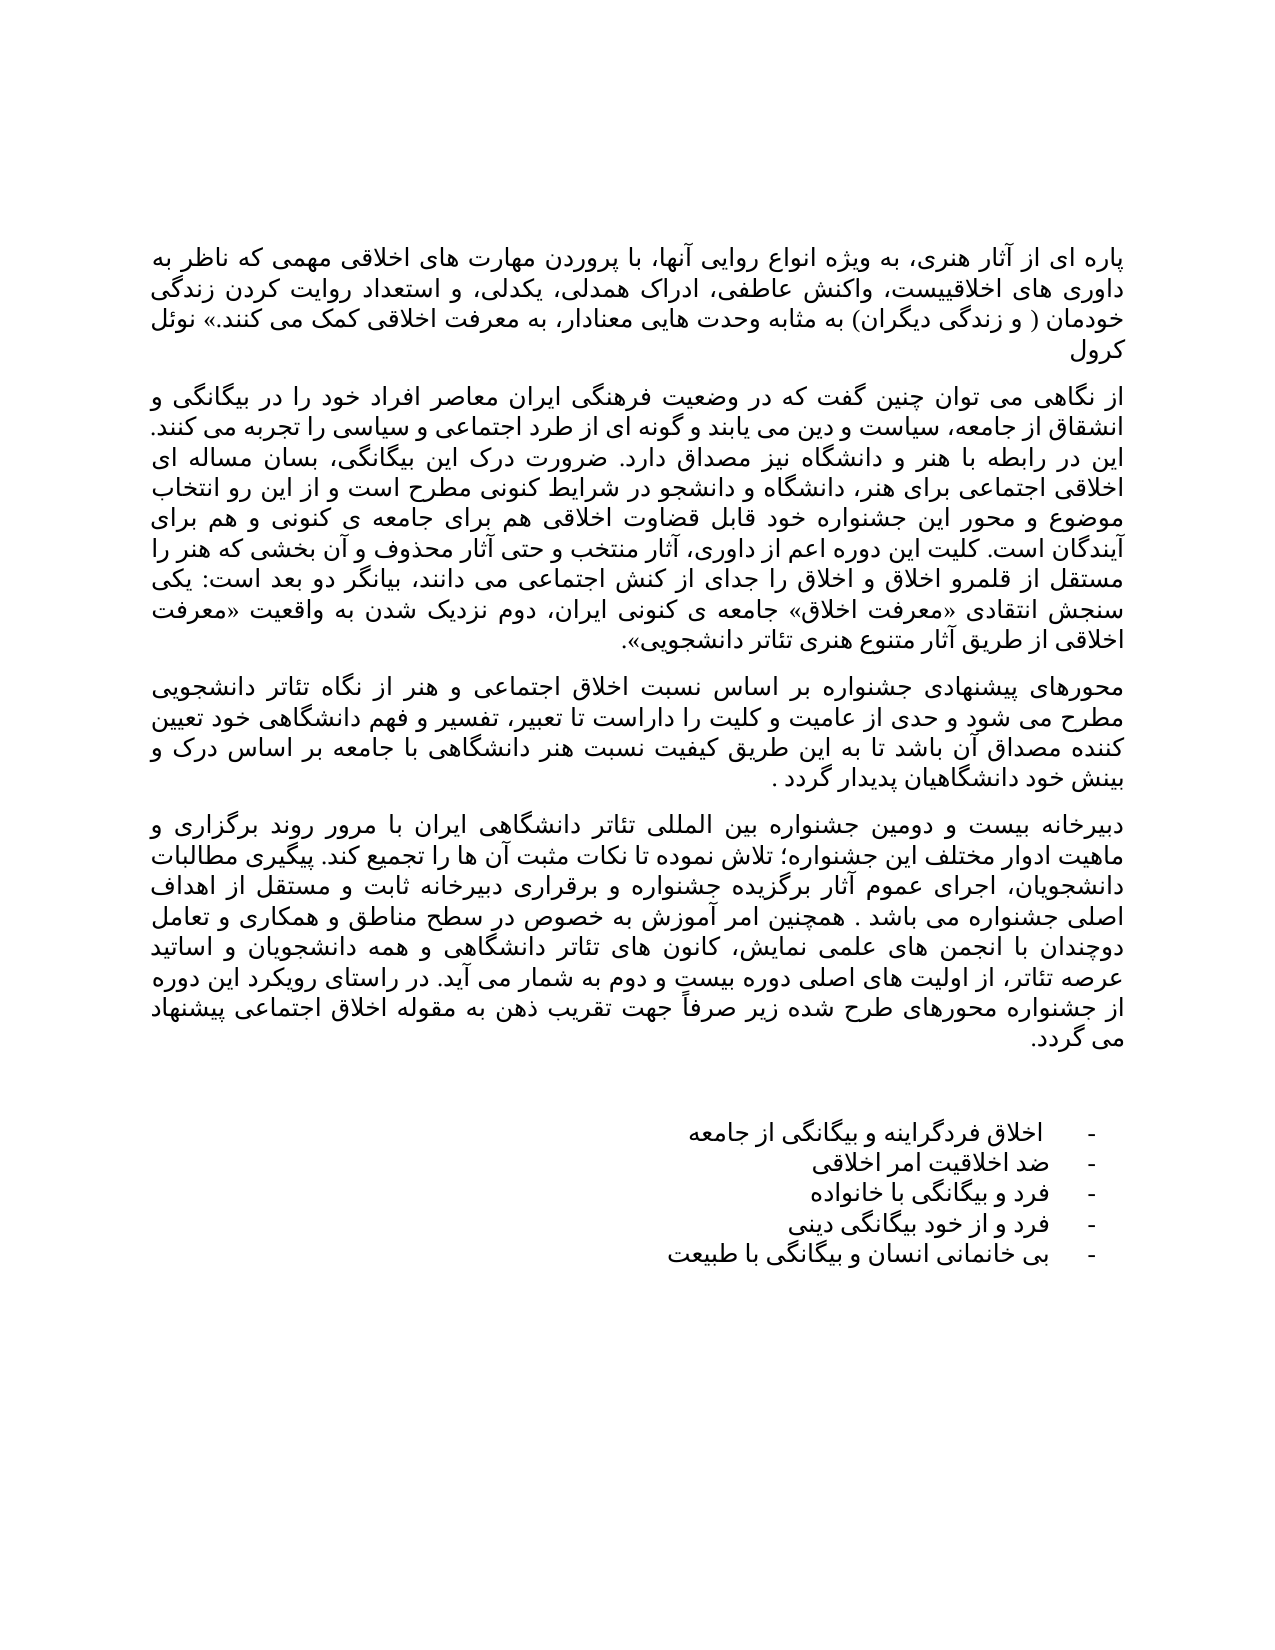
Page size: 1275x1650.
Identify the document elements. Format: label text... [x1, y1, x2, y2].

text دبیرخانه بیست و دومین جشنواره بین المللی تئاتر دانشگاهی ایران با مرور روند برگزاری و ماهیت ادوار مختلف این جشنواره؛ تلاش نموده تا نکات مثبت آن ها را تجمیع کند. پیگیری مطالبات دانشجویان، اجرای عموم آثار برگزیده جشنواره و برقراری دبیرخانه ثابت و مستقل از اهداف اصلی جشنواره می باشد . همچنین امر آموزش به خصوص در سطح مناطق و همکاری و تعامل دوچندان با انجمن های علمی نمایش، کانون های تئاتر دانشگاهی و همه دانشجویان و اساتید عرصه تئاتر، از اولیت های اصلی دوره بیست و دوم به شمار می آید. در راستای رویکرد این دوره از جشنواره محورهای طرح شده زیر صرفاً جهت تقریب ذهن به مقوله اخلاق اجتماعی پیشنهاد می گردد. [150, 811, 1125, 1052]
text از نگاهی می توان چنین گفت که در وضعیت فرهنگی ایران معاصر افراد خود را در بیگانگی و انشقاق از جامعه، سیاست و دین می یابند و گونه ای از طرد اجتماعی و سیاسی را تجربه می کنند. این در رابطه با هنر و دانشگاه نیز مصداق دارد. ضرورت درک این بیگانگی، بسان مساله ای اخلاقی اجتماعی برای هنر، دانشگاه و دانشجو در شرایط کنونی مطرح است و از این رو انتخاب موضوع و محور این جشنواره خود قابل قضاوت اخلاقی هم برای جامعه ی کنونی و هم برای آیندگان است. کلیت این دوره اعم از داوری، آثار منتخب و حتی آثار محذوف و آن بخشی که هنر را مستقل از قلمرو اخلاق و اخلاق را جدای از کنش اجتماعی می دانند، بیانگر دو بعد است: یکی سنجش انتقادی «معرفت اخلاق» جامعه ی کنونی ایران، دوم نزدیک شدن به واقعیت «معرفت اخلاقی از طریق آثار متنوع هنری تئاتر دانشجویی». [150, 382, 1125, 654]
text محورهای پیشنهادی جشنواره بر اساس نسبت اخلاق اجتماعی و هنر از نگاه تئاتر دانشجویی مطرح می شود و حدی از عامیت و کلیت را داراست تا تعبیر، تفسیر و فهم دانشگاهی خود تعیین کننده مصداق آن باشد تا به این طریق کیفیت نسبت هنر دانشگاهی با جامعه بر اساس درک و بینش خود دانشگاهیان پدیدار گردد . [150, 672, 1125, 792]
list بی خانمانی انسان و بیگانگی با طبیعت [150, 1239, 1087, 1268]
text پاره ای از آثار هنری، به ویژه انواع روایی آنها، با پروردن مهارت های اخلاقی مهمی که ناظر به داوری های اخلاقییست، واکنش عاطفی، ادراک همدلی، یکدلی، و استعداد روایت کردن زندگی خودمان ( و زندگی دیگران) به مثابه وحدت هایی معنادار، به معرفت اخلاقی کمک می کنند.» نوئل کرول [150, 243, 1125, 363]
list اخلاق فردگراینه و بیگانگی از جامعه [150, 1118, 1087, 1146]
list فرد و بیگانگی با خانواده [150, 1178, 1087, 1207]
list فرد و از خود بیگانگی دینی [150, 1209, 1087, 1238]
list ضد اخلاقیت امر اخلاقی [150, 1148, 1087, 1177]
